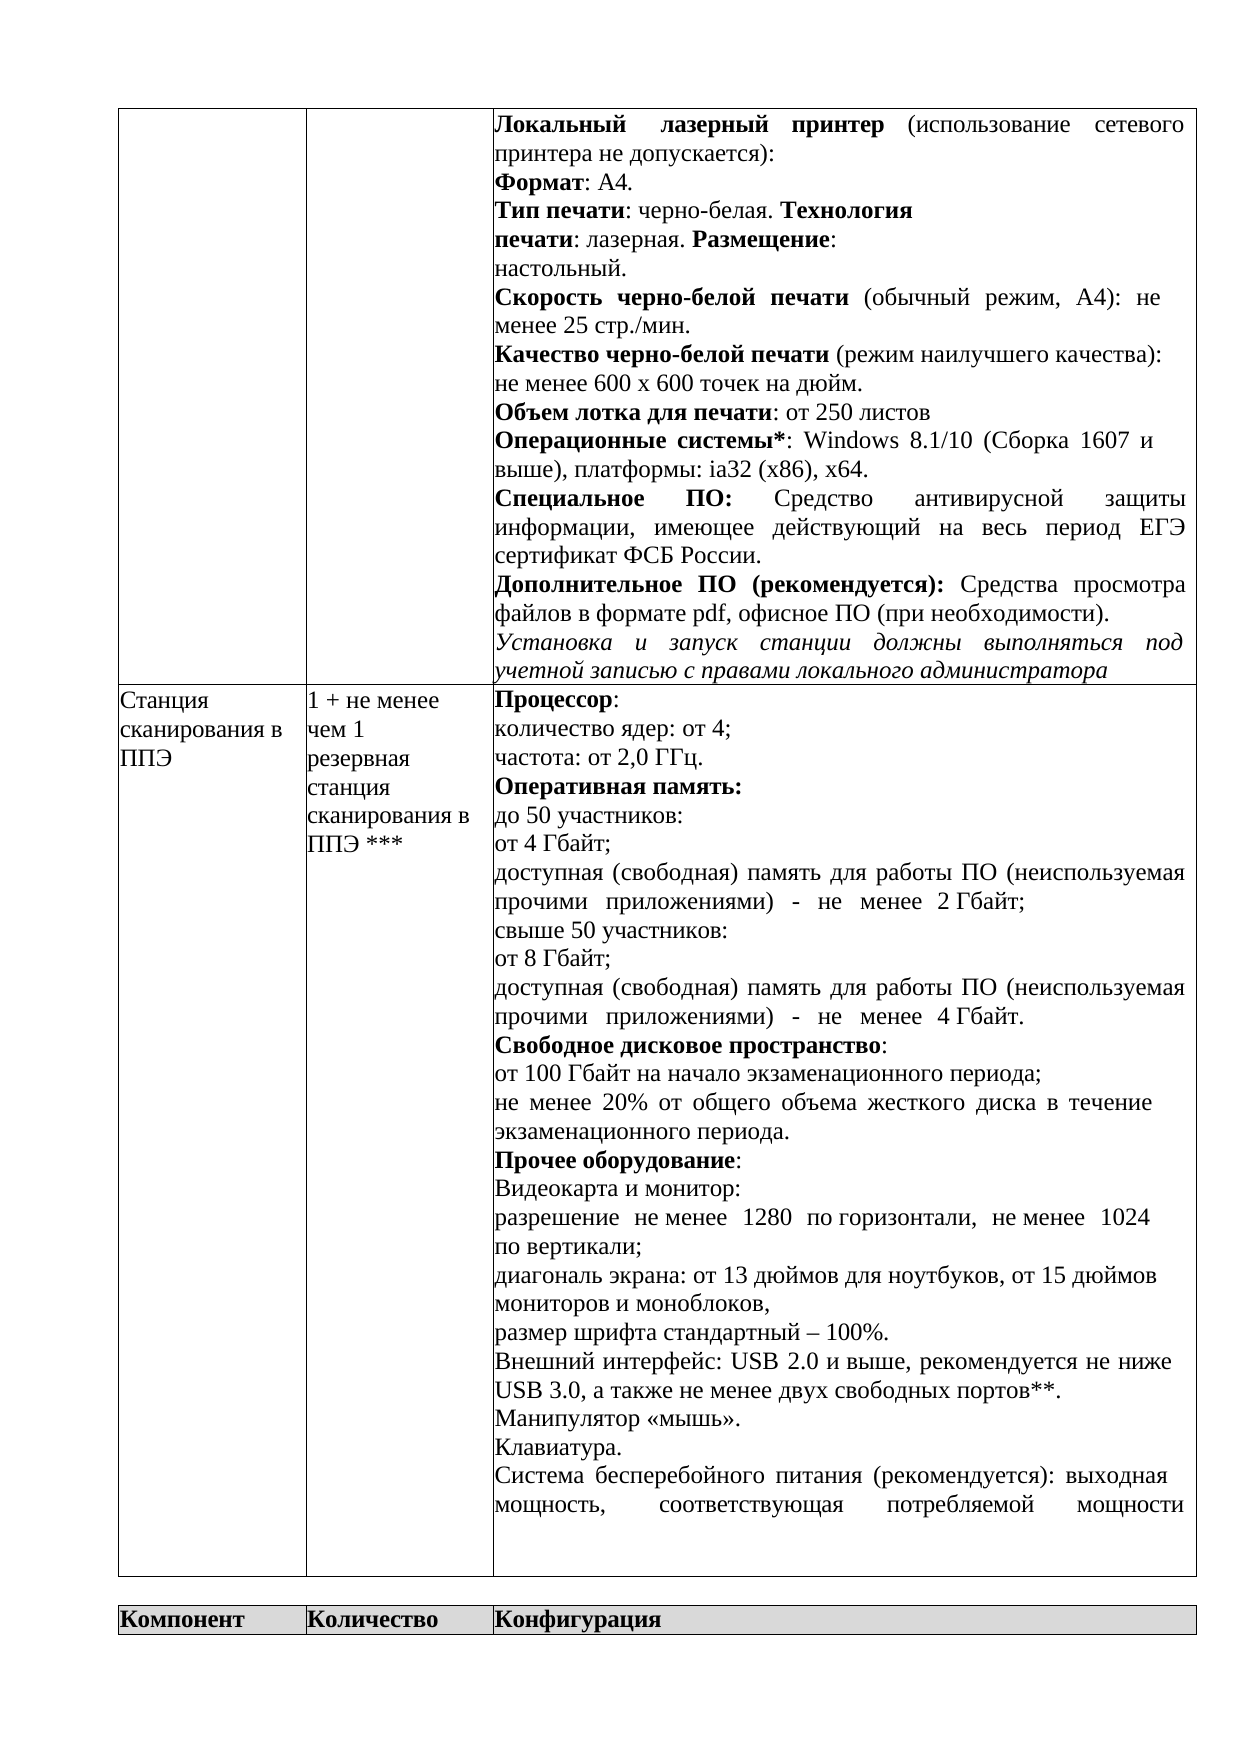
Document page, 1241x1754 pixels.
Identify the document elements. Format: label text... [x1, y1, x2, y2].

table_header Конфигурация [494, 1606, 1196, 1634]
table_cell [307, 109, 493, 684]
table_cell [119, 109, 306, 684]
table_cell Процессор: количество ядер: от 4; частота: от 2,0 ГГц. Оперативная память: до 50 участников: от 4 Гбайт; доступная (свободная) память для работы ПО (неиспользуемая прочими приложениями) - не менее 2 Гбайт; свыше 50 участников: от 8 Гбайт; доступная (свободная) память для работы ПО (неиспользуемая прочими приложениями) - не менее 4 Гбайт. Свободное дисковое пространство: от 100 Гбайт на начало экзаменационного периода; не менее 20% от общего объема жесткого диска в течение экзаменационного периода. Прочее оборудование: Видеокарта и монитор: разрешение не менее 1280 по горизонтали, не менее 1024 по вертикали; диагональ экрана: от 13 дюймов для ноутбуков, от 15 дюймов мониторов и моноблоков, размер шрифта стандартный – 100%. Внешний интерфейс: USB 2.0 и выше, рекомендуется не ниже USB 3.0, а также не менее двух свободных портов**. Манипулятор «мышь». Клавиатура. Система бесперебойного питания (рекомендуется): выходная мощность, соответствующая потребляемой мощности [494, 685, 1196, 1576]
table_cell Станция сканирования в ППЭ [119, 685, 306, 1576]
table_cell 1 + не менее чем 1 резервная станция сканирования в ППЭ *** [307, 685, 493, 1576]
table_header Компонент [119, 1606, 306, 1634]
table_cell Локальный лазерный принтер (использование сетевого принтера не допускается): Формат: А4. Тип печати: черно-белая. Технология печати: лазерная. Размещение: настольный. Скорость черно-белой печати (обычный режим, A4): не менее 25 стр./мин. Качество черно-белой печати (режим наилучшего качества): не менее 600 x 600 точек на дюйм. Объем лотка для печати: от 250 листов Операционные системы*: Windows 8.1/10 (Сборка 1607 и выше), платформы: ia32 (x86), x64. Специальное ПО: Средство антивирусной защиты информации, имеющее действующий на весь период ЕГЭ сертификат ФСБ России. Дополнительное ПО (рекомендуется): Средства просмотра файлов в формате pdf, офисное ПО (при необходимости). Установка и запуск станции должны выполняться под учетной записью с правами локального администратора [494, 109, 1196, 684]
table_header Количество [307, 1606, 493, 1634]
